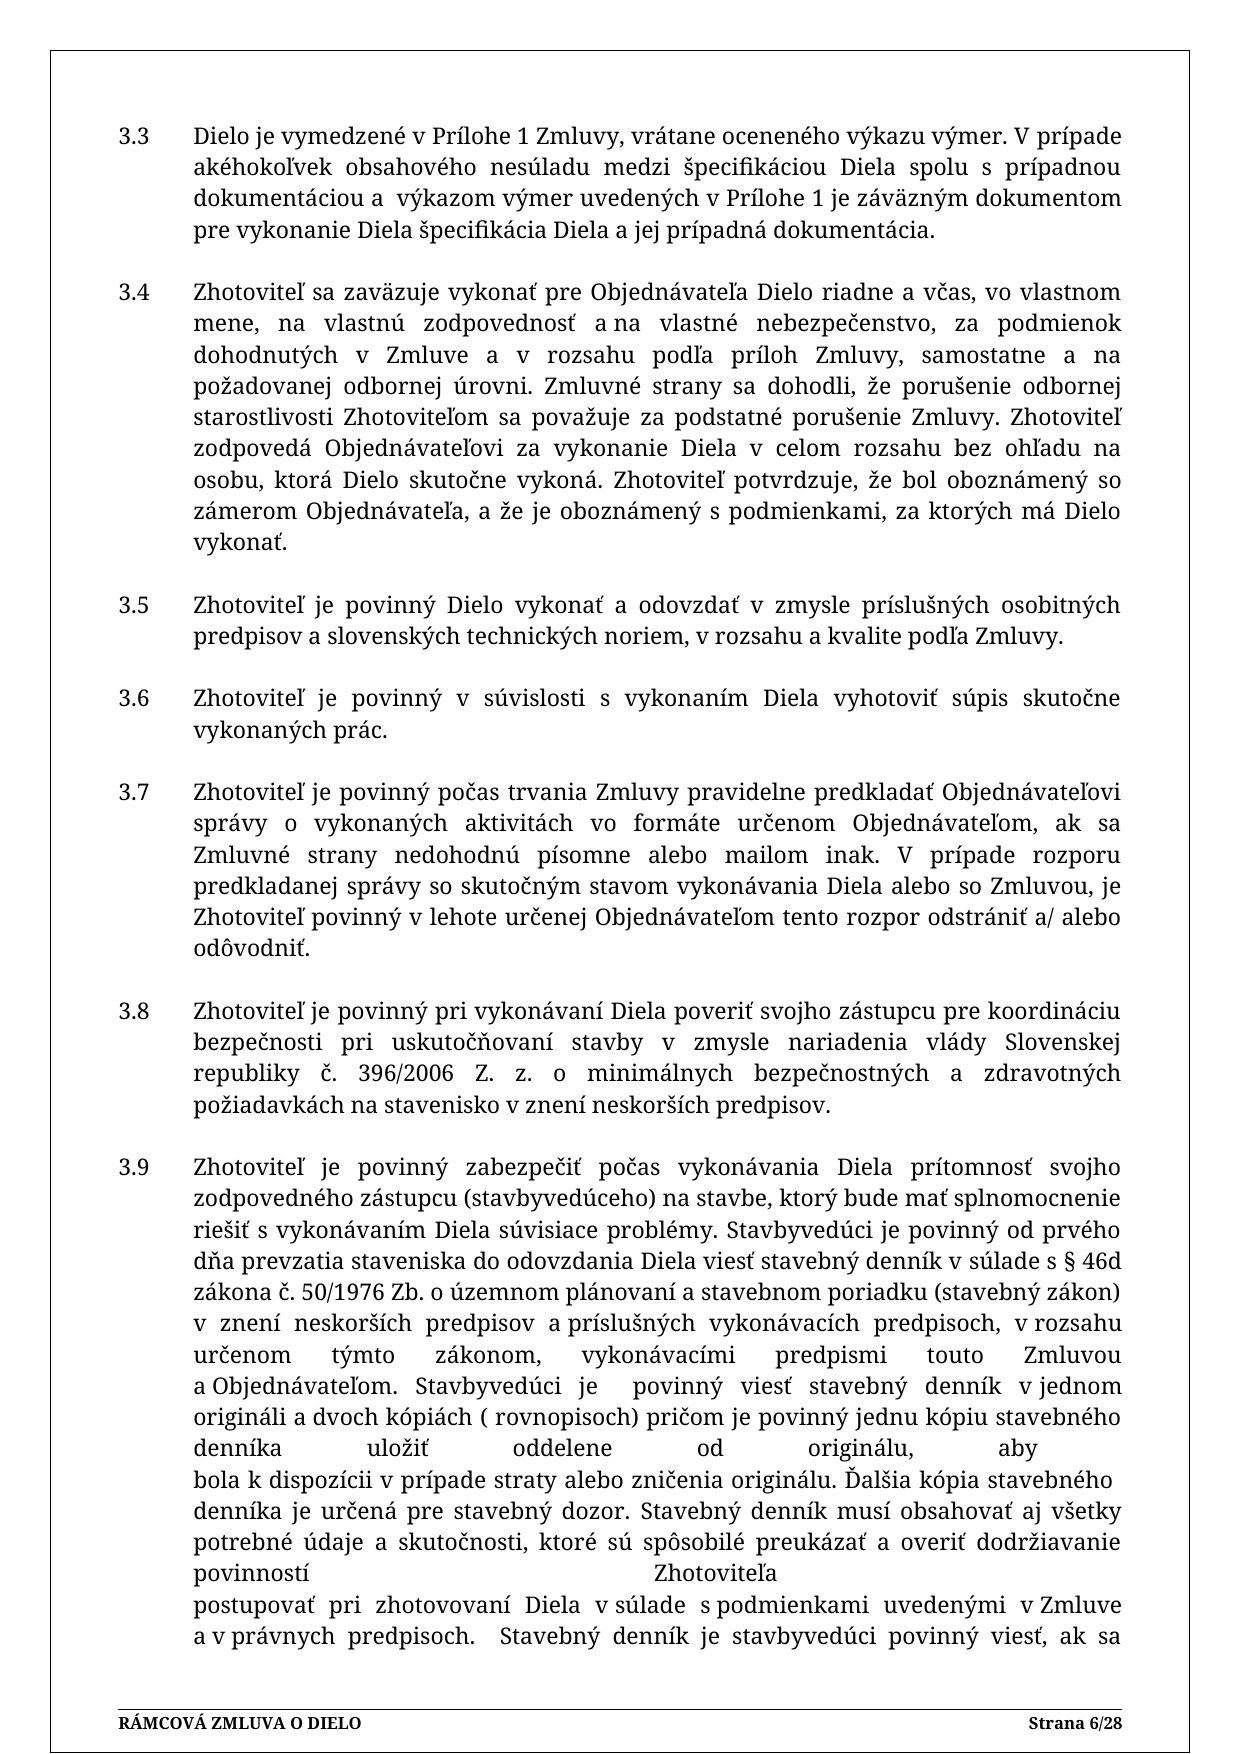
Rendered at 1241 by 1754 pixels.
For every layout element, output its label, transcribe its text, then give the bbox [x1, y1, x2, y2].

list Zhotoviteľ je povinný pri vykonávaní Diela poveriť svojho zástupcu pre koordináciu bezpečnosti pri uskutočňovaní stavby v zmysle nariadenia vlády Slovenskej republiky č. 396/2006 Z. z. o minimálnych bezpečnostných a zdravotných požiadavkách na stavenisko v znení neskorších predpisov. [118, 995, 1122, 1120]
list Zhotoviteľ je povinný počas trvania Zmluvy pravidelne predkladať Objednávateľovi správy o vykonaných aktivitách vo formáte určenom Objednávateľom, ak sa Zmluvné strany nedohodnú písomne alebo mailom inak. V prípade rozporu predkladanej správy so skutočným stavom vykonávania Diela alebo so Zmluvou, je Zhotoviteľ povinný v lehote určenej Objednávateľom tento rozpor odstrániť a/ alebo odôvodniť. [118, 776, 1122, 964]
list Zhotoviteľ je povinný v súvislosti s vykonaním Diela vyhotoviť súpis skutočne vykonaných prác. [118, 682, 1122, 745]
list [118, 1151, 1122, 1651]
list Zhotoviteľ je povinný Dielo vykonať a odovzdať v zmysle príslušných osobitných predpisov a slovenských technických noriem, v rozsahu a kvalite podľa Zmluvy. [118, 589, 1122, 651]
list Dielo je vymedzené v Prílohe 1 Zmluvy, vrátane oceneného výkazu výmer. V prípade akéhokoľvek obsahového nesúladu medzi špecifikáciou Diela spolu s prípadnou dokumentáciou a výkazom výmer uvedených v Prílohe 1 je záväzným dokumentom pre vykonanie Diela špecifikácia Diela a jej prípadná dokumentácia. [118, 120, 1122, 245]
list Zhotoviteľ sa zaväzuje vykonať pre Objednávateľa Dielo riadne a včas, vo vlastnom mene, na vlastnú zodpovednosť a na vlastné nebezpečenstvo, za podmienok dohodnutých v Zmluve a v rozsahu podľa príloh Zmluvy, samostatne a na požadovanej odbornej úrovni. Zmluvné strany sa dohodli, že porušenie odbornej starostlivosti Zhotoviteľom sa považuje za podstatné porušenie Zmluvy. Zhotoviteľ zodpovedá Objednávateľovi za vykonanie Diela v celom rozsahu bez ohľadu na osobu, ktorá Dielo skutočne vykoná. Zhotoviteľ potvrdzuje, že bol oboznámený so zámerom Objednávateľa, a že je oboznámený s podmienkami, za ktorých má Dielo vykonať. [118, 276, 1122, 557]
